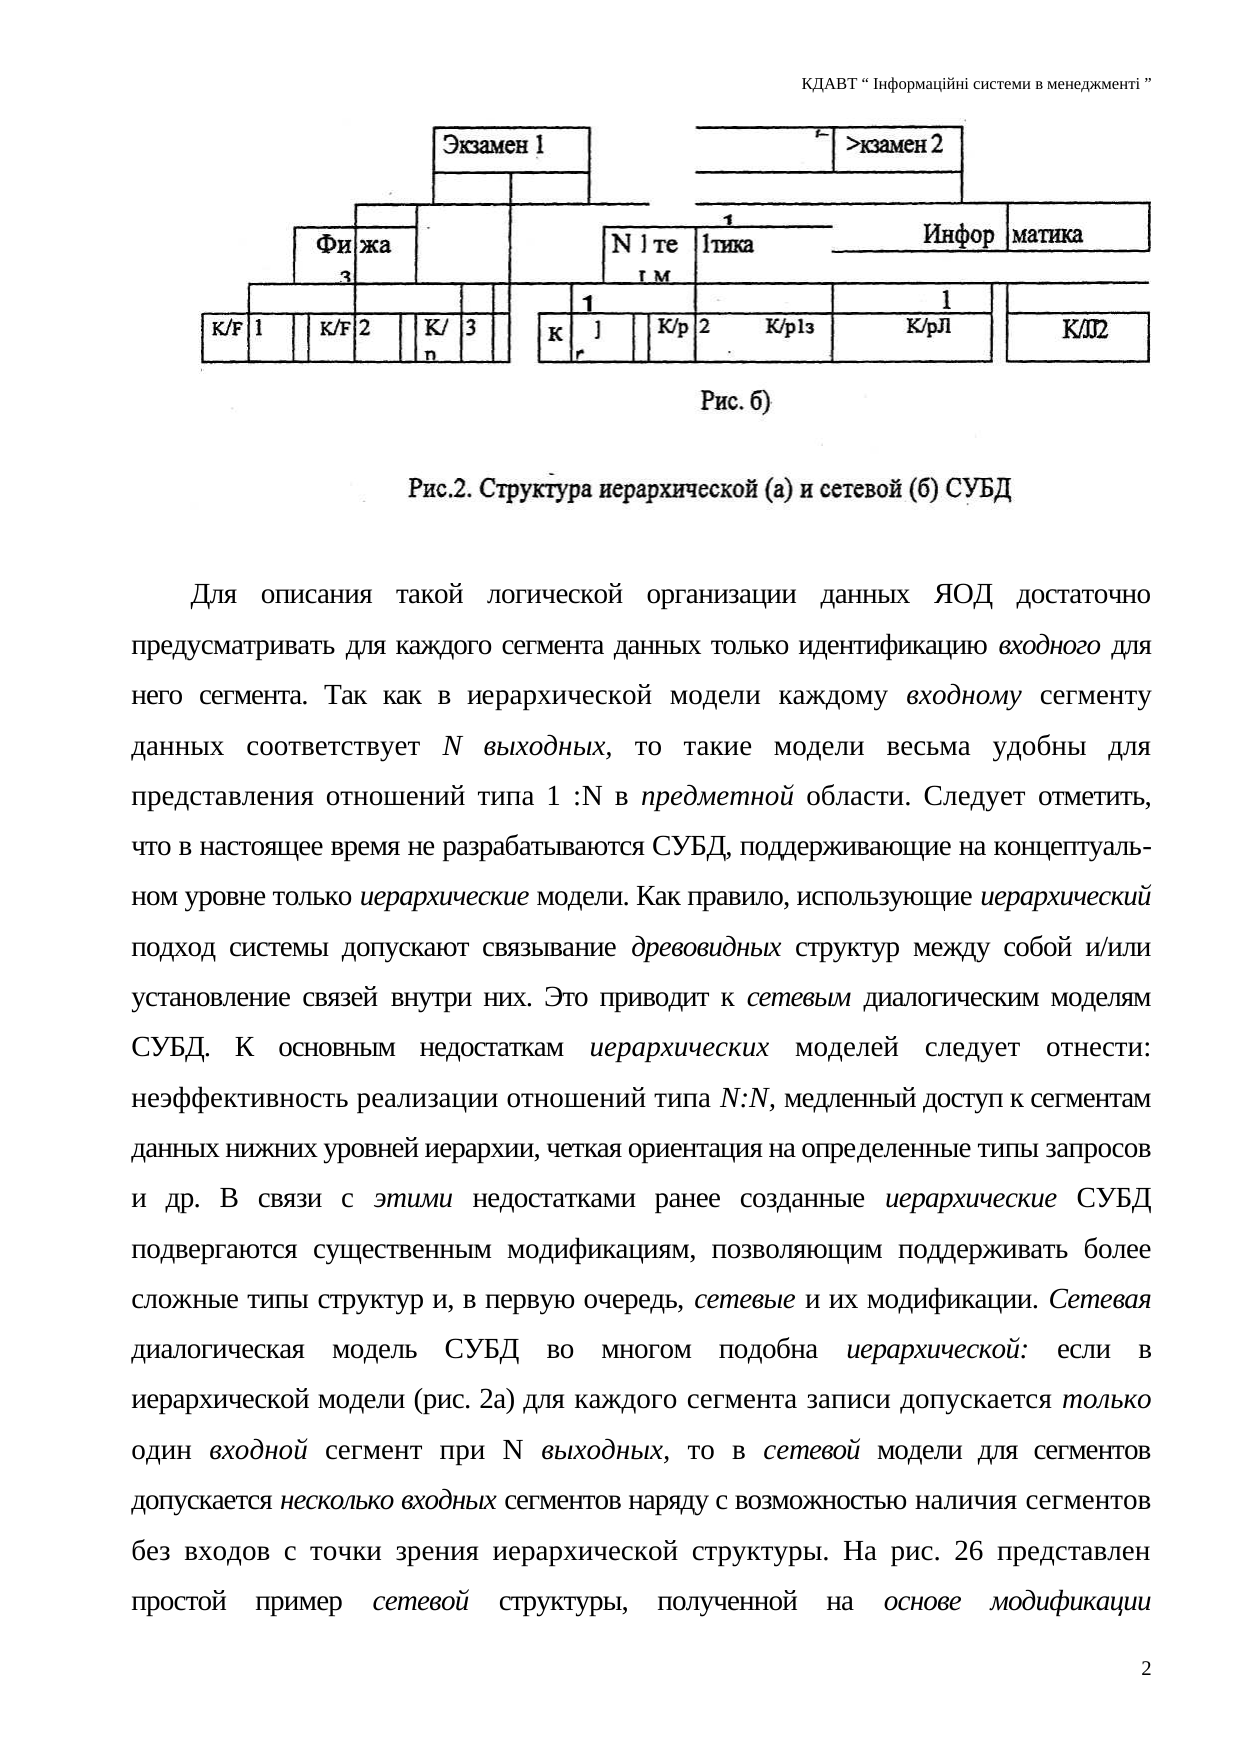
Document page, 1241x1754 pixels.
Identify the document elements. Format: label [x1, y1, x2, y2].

text [131, 577, 1152, 1616]
picture [190, 118, 1158, 512]
